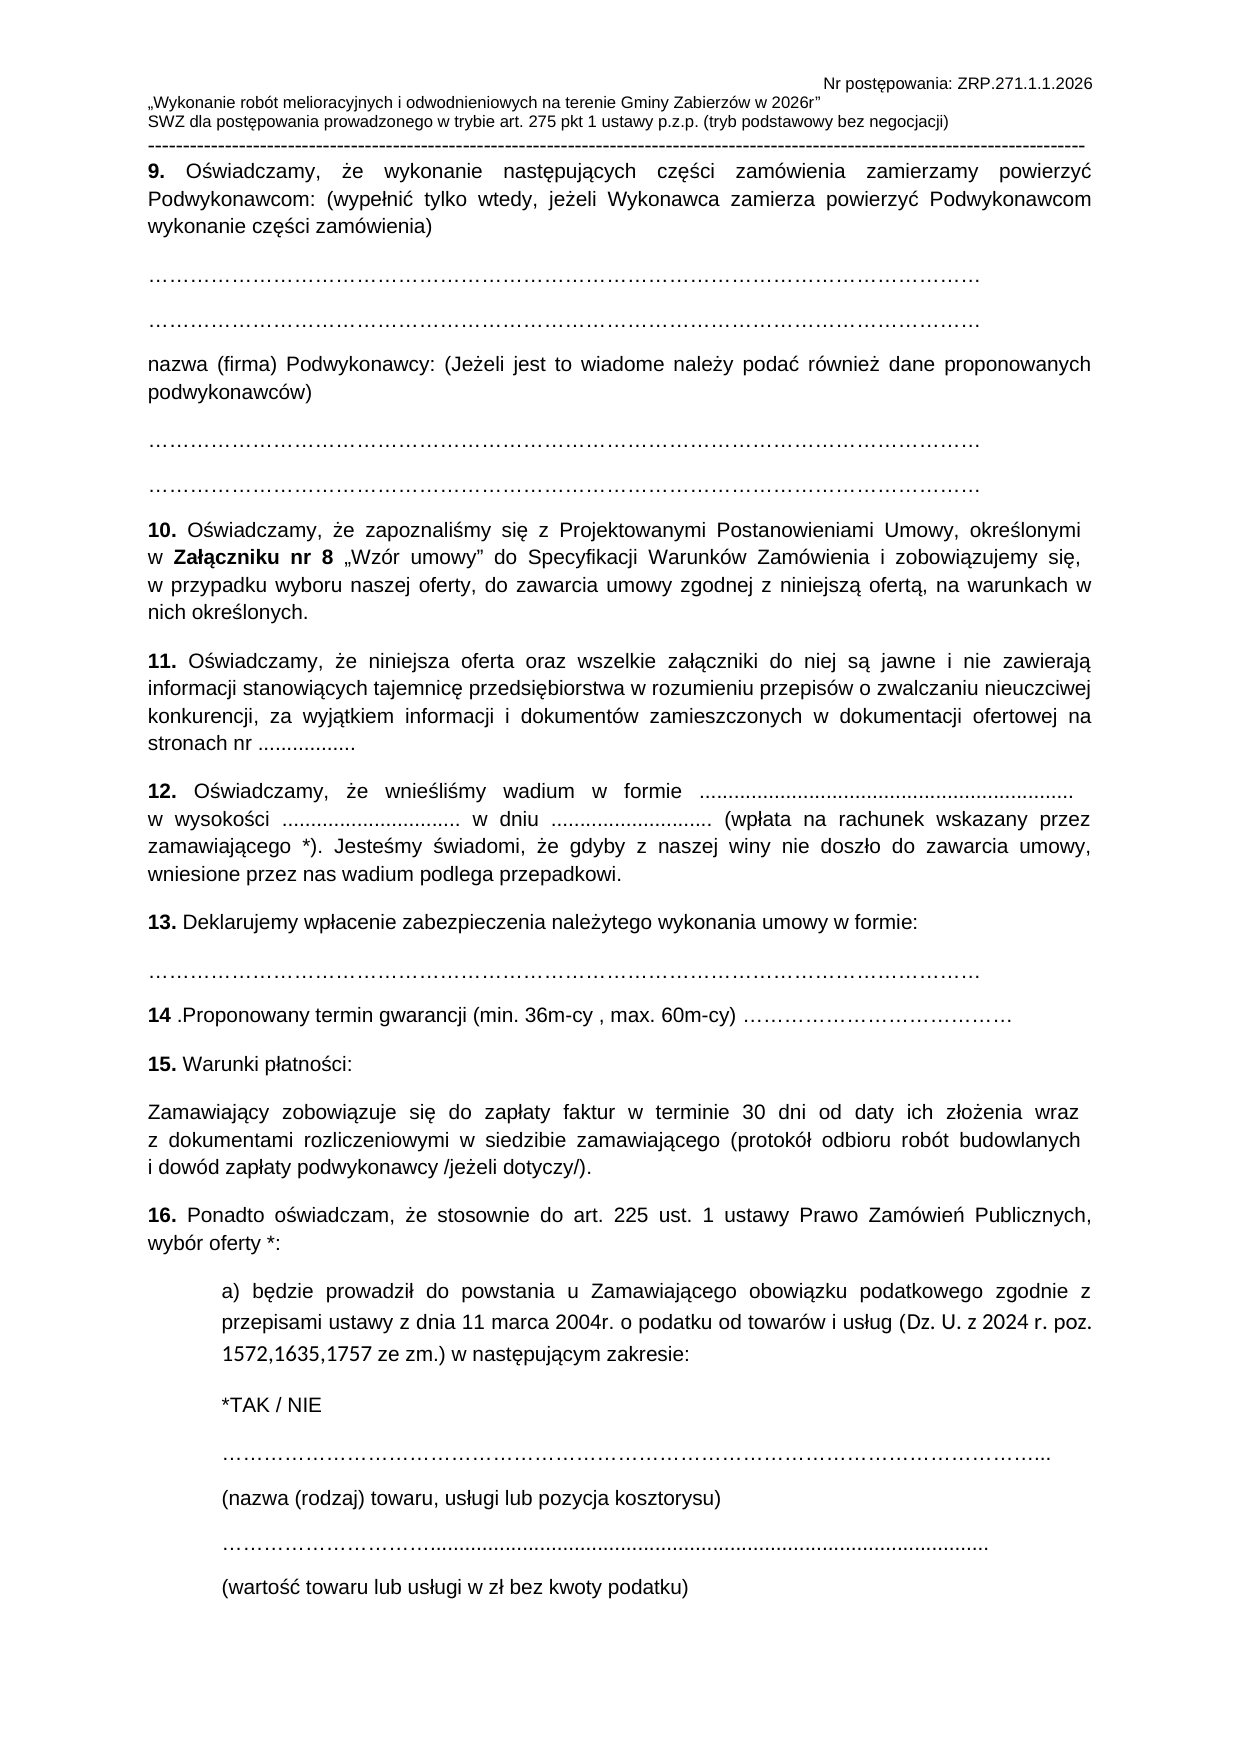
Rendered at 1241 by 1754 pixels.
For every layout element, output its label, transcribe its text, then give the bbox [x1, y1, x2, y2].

text *TAK / NIE [148, 1392, 1093, 1416]
text 9. Oświadczamy, że wykonanie następujących części zamówienia zamierzamy powierzyć Podwykonawcom: (wypełnić tylko wtedy, jeżeli Wykonawca zamierza powierzyć Podwykonawcom wykonanie części zamówienia) [148, 159, 1093, 238]
text (wartość towaru lub usługi w zł bez kwoty podatku) [148, 1575, 1093, 1599]
text 14 .Proponowany termin gwarancji (min. 36m-cy , max. 60m-cy) ………………………………… [148, 1003, 1093, 1027]
text 15. Warunki płatności: [148, 1052, 1093, 1076]
text 12. Oświadczamy, że wnieśliśmy wadium w formie ................................................................. w wysokości ............................... w dniu ............................ (wpłata na rachunek wskazany przez zamawiającego *). Jesteśmy świadomi, że gdyby z naszej winy nie doszło do zawarcia umowy, wniesione przez nas wadium podlega przepadkowi. [148, 779, 1093, 886]
text ………………………………………………………………………………………………………… [148, 958, 1093, 982]
text 11. Oświadczamy, że niniejsza oferta oraz wszelkie załączniki do niej są jawne i nie zawierają informacji stanowiących tajemnicę przedsiębiorstwa w rozumieniu przepisów o zwalczaniu nieuczciwej konkurencji, za wyjątkiem informacji i dokumentów zamieszczonych w dokumentacji ofertowej na stronach nr ................. [148, 648, 1093, 755]
text a) będzie prowadził do powstania u Zamawiającego obowiązku podatkowego zgodnie z przepisami ustawy z dnia 11 marca 2004r. o podatku od towarów i usług (Dz. U. z 2024 r. poz. 1572,1635,1757 ze zm.) w następującym zakresie: [221, 1279, 1093, 1367]
text ………………………………………………………………………………………………………... [148, 1441, 1093, 1465]
text nazwa (firma) Podwykonawcy: (Jeżeli jest to wiadome należy podać również dane proponowanych podwykonawców) [148, 352, 1093, 404]
text ………………………………………………………………………………………………………… [148, 428, 1093, 452]
text …………………………................................................................................................. [221, 1530, 1093, 1554]
text 13. Deklarujemy wpłacenie zabezpieczenia należytego wykonania umowy w formie: [148, 910, 1093, 934]
text (nazwa (rodzaj) towaru, usługi lub pozycja kosztorysu) [221, 1486, 1093, 1509]
text Zamawiający zobowiązuje się do zapłaty faktur w terminie 30 dni od daty ich złożenia wraz z dokumentami rozliczeniowymi w siedzibie zamawiającego (protokół odbioru robót budowlanych i dowód zapłaty podwykonawcy /jeżeli dotyczy/). [148, 1100, 1093, 1179]
text 16. Ponadto oświadczam, że stosownie do art. 225 ust. 1 ustawy Prawo Zamówień Publicznych, wybór oferty *: [148, 1203, 1093, 1255]
text ………………………………………………………………………………………………………… [148, 473, 1093, 497]
text ………………………………………………………………………………………………………… [148, 263, 1093, 287]
text 10. Oświadczamy, że zapoznaliśmy się z Projektowanymi Postanowieniami Umowy, określonymi w Załączniku nr 8 „Wzór umowy” do Specyfikacji Warunków Zamówienia i zobowiązujemy się, w przypadku wyboru naszej oferty, do zawarcia umowy zgodnej z niniejszą ofertą, na warunkach w nich określonych. [148, 518, 1093, 624]
text ………………………………………………………………………………………………………… [148, 307, 1093, 331]
